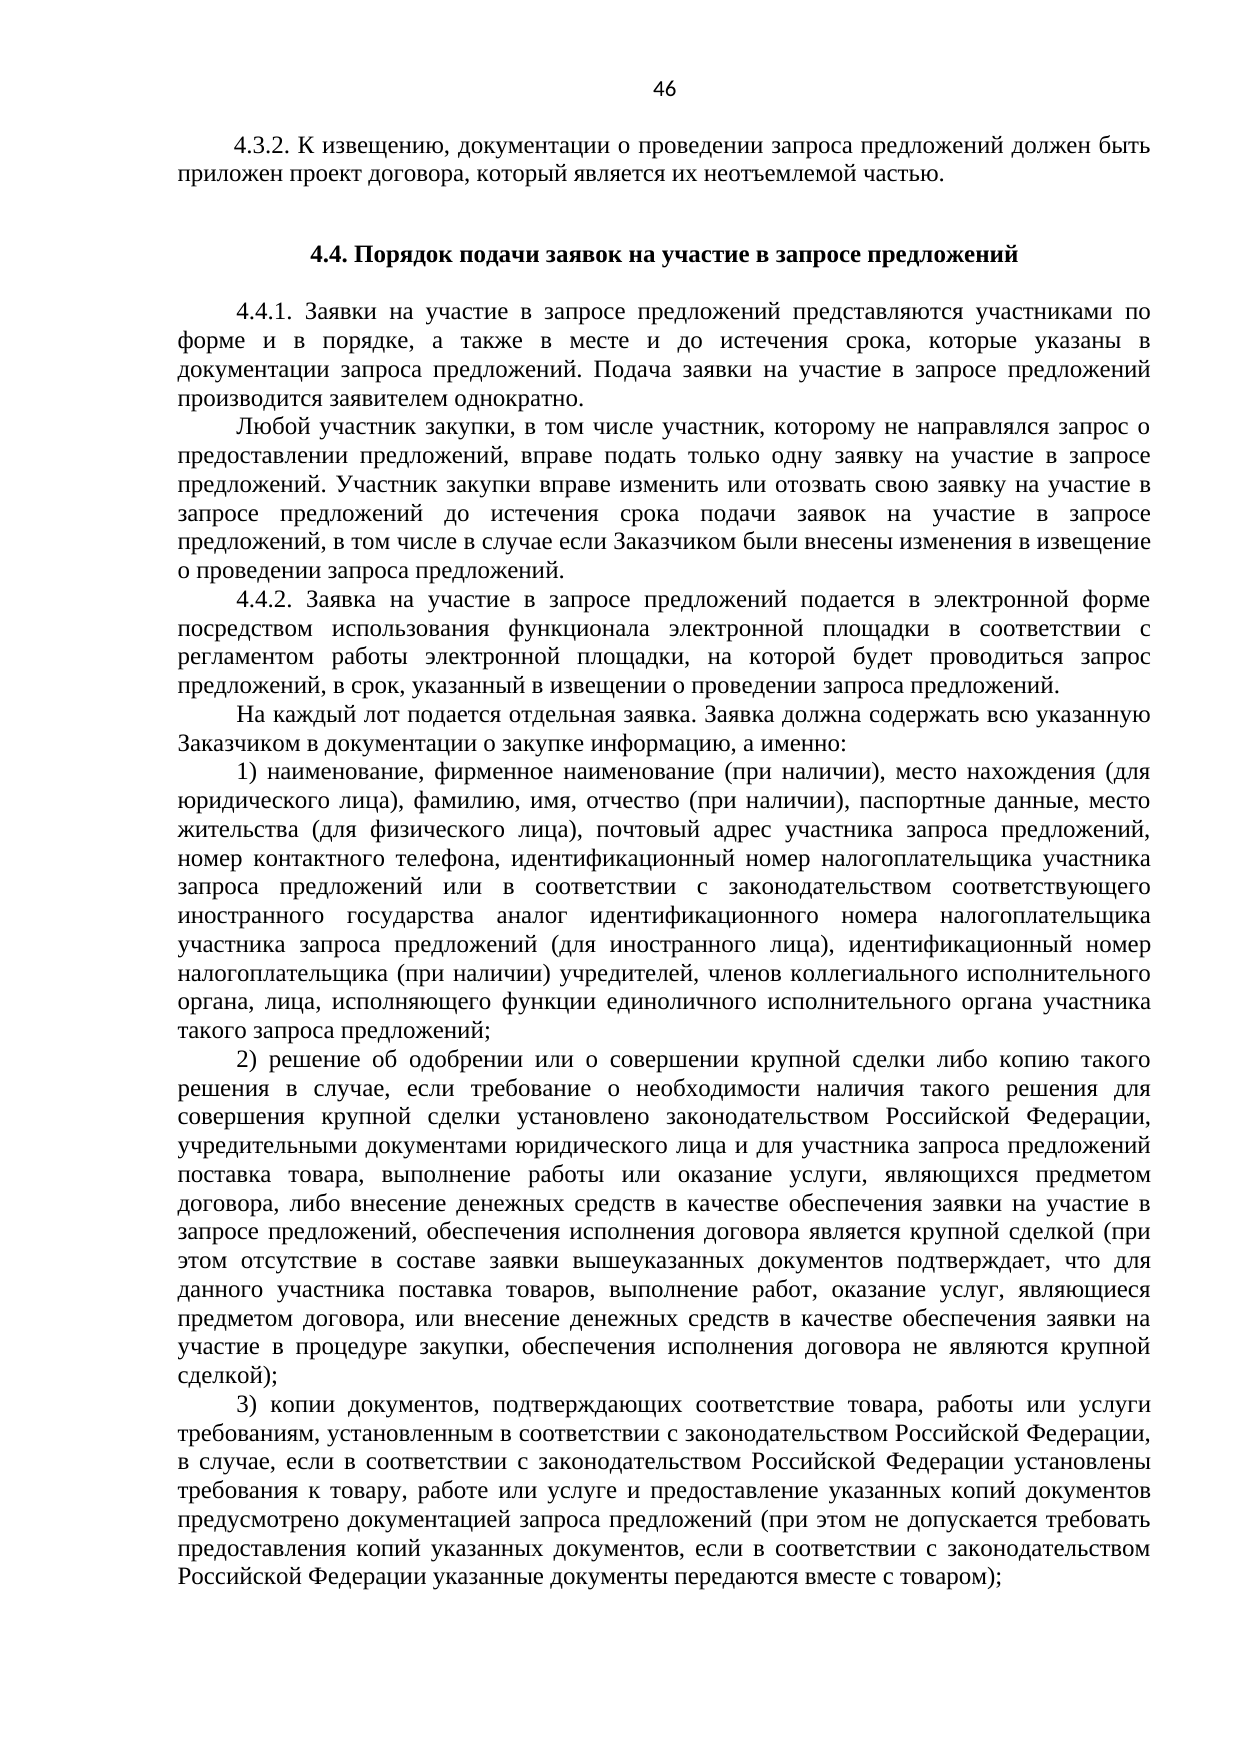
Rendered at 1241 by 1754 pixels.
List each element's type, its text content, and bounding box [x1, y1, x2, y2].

text 4.4. Порядок подачи заявок на участие в запросе предложений [177, 239, 1152, 268]
text 4.4.2. Заявка на участие в запросе предложений подается в электронной форме посредством использования функционала электронной площадки в соответствии с регламентом работы электронной площадки, на которой будет проводиться запрос предложений, в срок, указанный в извещении о проведении запроса предложений. [177, 584, 1152, 699]
text 1) наименование, фирменное наименование (при наличии), место нахождения (для юридического лица), фамилию, имя, отчество (при наличии), паспортные данные, место жительства (для физического лица), почтовый адрес участника запроса предложений, номер контактного телефона, идентификационный номер налогоплательщика участника запроса предложений или в соответствии с законодательством соответствующего иностранного государства аналог идентификационного номера налогоплательщика участника запроса предложений (для иностранного лица), идентификационный номер налогоплательщика (при наличии) учредителей, членов коллегиального исполнительного органа, лица, исполняющего функции единоличного исполнительного органа участника такого запроса предложений; [177, 756, 1152, 1044]
text 2) решение об одобрении или о совершении крупной сделки либо копию такого решения в случае, если требование о необходимости наличия такого решения для совершения крупной сделки установлено законодательством Российской Федерации, учредительными документами юридического лица и для участника запроса предложений поставка товара, выполнение работы или оказание услуги, являющихся предметом договора, либо внесение денежных средств в качестве обеспечения заявки на участие в запросе предложений, обеспечения исполнения договора является крупной сделкой (при этом отсутствие в составе заявки вышеуказанных документов подтверждает, что для данного участника поставка товаров, выполнение работ, оказание услуг, являющиеся предметом договора, или внесение денежных средств в качестве обеспечения заявки на участие в процедуре закупки, обеспечения исполнения договора не являются крупной сделкой); [177, 1044, 1152, 1389]
text 4.4.1. Заявки на участие в запросе предложений представляются участниками по форме и в порядке, а также в месте и до истечения срока, которые указаны в документации запроса предложений. Подача заявки на участие в запросе предложений производится заявителем однократно. [177, 296, 1152, 411]
text 3) копии документов, подтверждающих соответствие товара, работы или услуги требованиям, установленным в соответствии с законодательством Российской Федерации, в случае, если в соответствии с законодательством Российской Федерации установлены требования к товару, работе или услуге и предоставление указанных копий документов предусмотрено документацией запроса предложений (при этом не допускается требовать предоставления копий указанных документов, если в соответствии с законодательством Российской Федерации указанные документы передаются вместе с товаром); [177, 1389, 1152, 1590]
text На каждый лот подается отдельная заявка. Заявка должна содержать всю указанную Заказчиком в документации о закупке информацию, а именно: [177, 699, 1152, 756]
text 4.3.2. К извещению, документации о проведении запроса предложений должен быть приложен проект договора, который является их неотъемлемой частью. [177, 130, 1152, 187]
text Любой участник закупки, в том числе участник, которому не направлялся запрос о предоставлении предложений, вправе подать только одну заявку на участие в запросе предложений. Участник закупки вправе изменить или отозвать свою заявку на участие в запросе предложений до истечения срока подачи заявок на участие в запросе предложений, в том числе в случае если Заказчиком были внесены изменения в извещение о проведении запроса предложений. [177, 411, 1152, 584]
